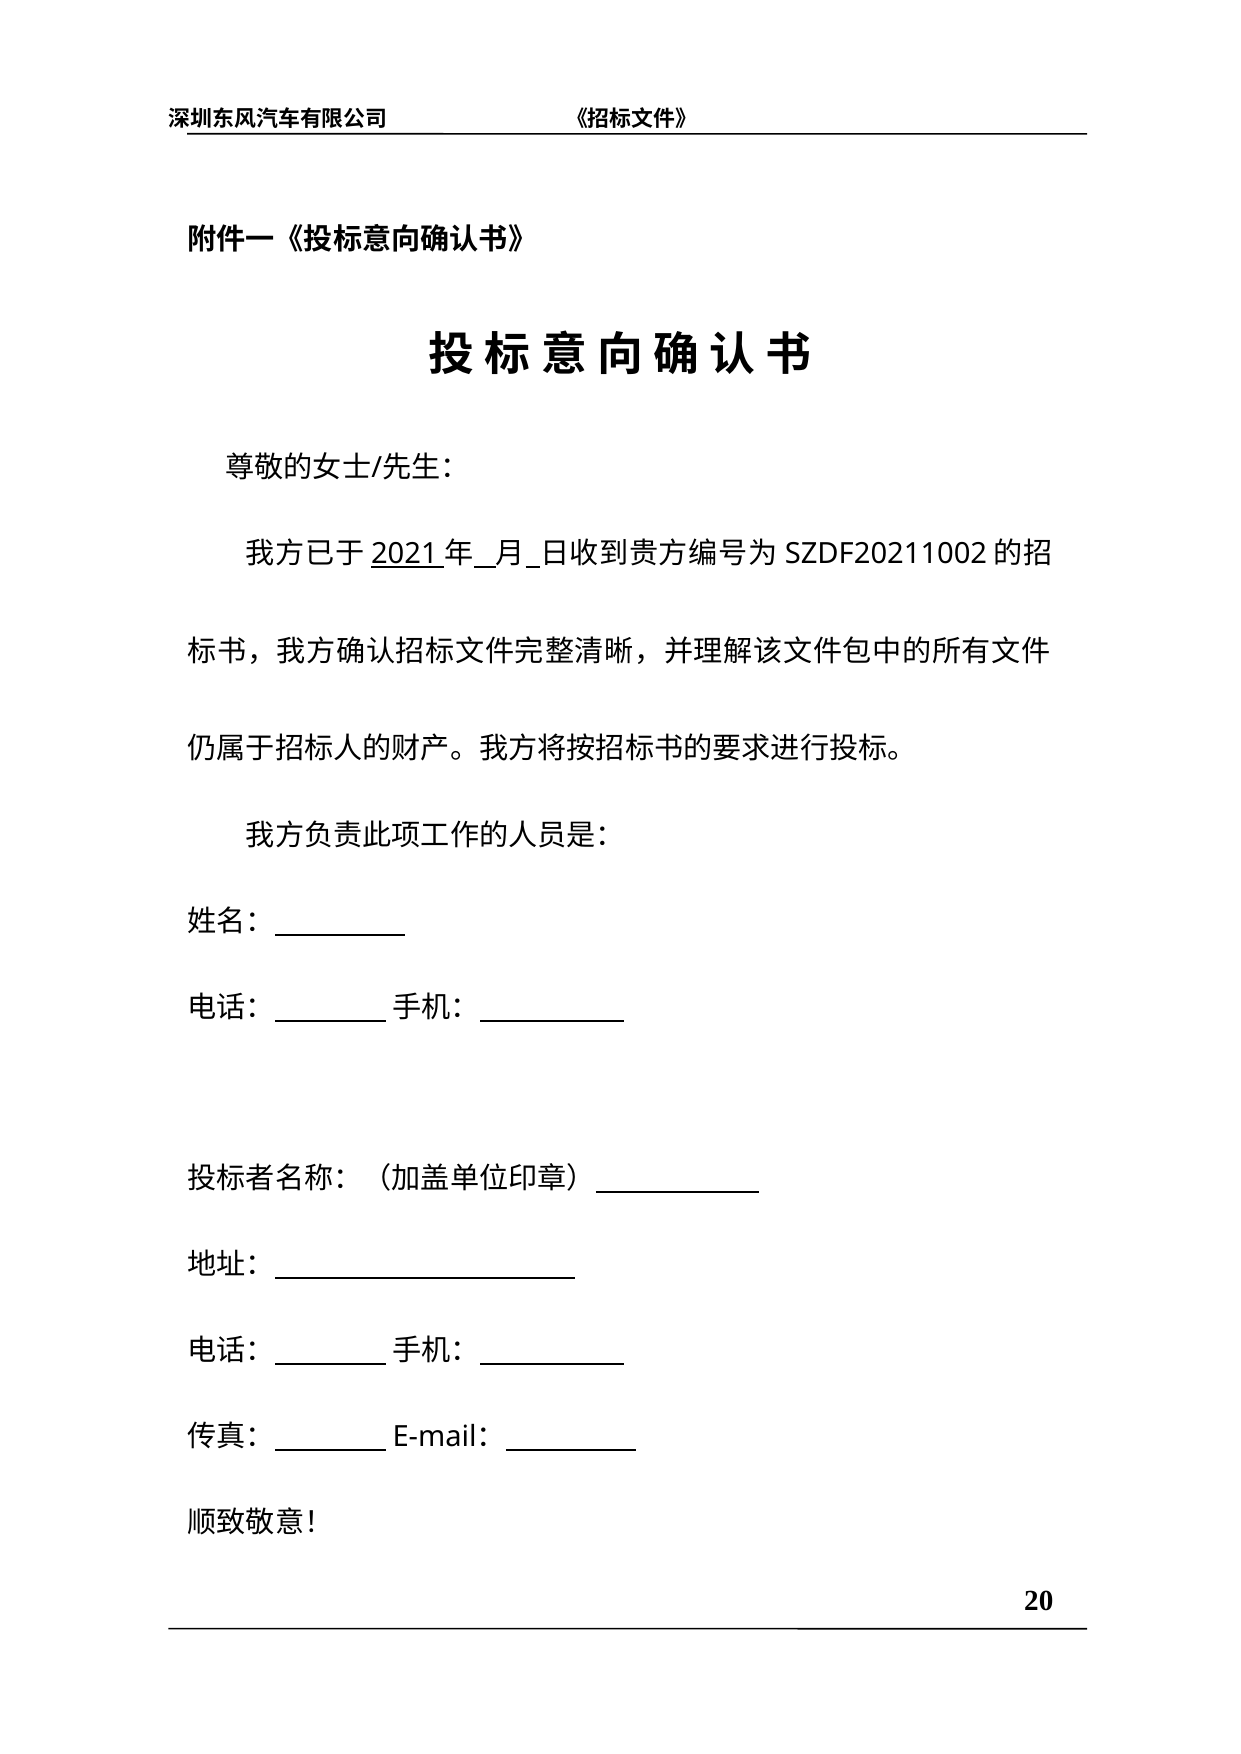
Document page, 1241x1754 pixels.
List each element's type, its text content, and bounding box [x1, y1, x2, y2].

text 电话： 手机： [187, 1315, 1053, 1380]
subtitle 附件一《投标意向确认书》 [187, 204, 1053, 269]
text 尊敬的女士/先生： [187, 432, 1053, 497]
text 我方已于2021年 月 日收到贵方编号为SZDF20211002的招标书，我方确认招标文件完整清晰，并理解该文件包中的所有文件仍属于招标人的财产。我方将按招标书的要求进行投标。 [187, 519, 1053, 779]
text 地址： [187, 1229, 1053, 1294]
text 顺致敬意！ [187, 1488, 1053, 1553]
text 电话： 手机： [187, 972, 1053, 1037]
text 我方负责此项工作的人员是： [187, 800, 1053, 865]
text 传真： E-mail： [187, 1401, 1053, 1466]
text 投 标 意 向 确 认 书 [187, 302, 1053, 399]
text 姓名： [187, 886, 1053, 951]
text 投标者名称：（加盖单位印章） [187, 1143, 1053, 1208]
